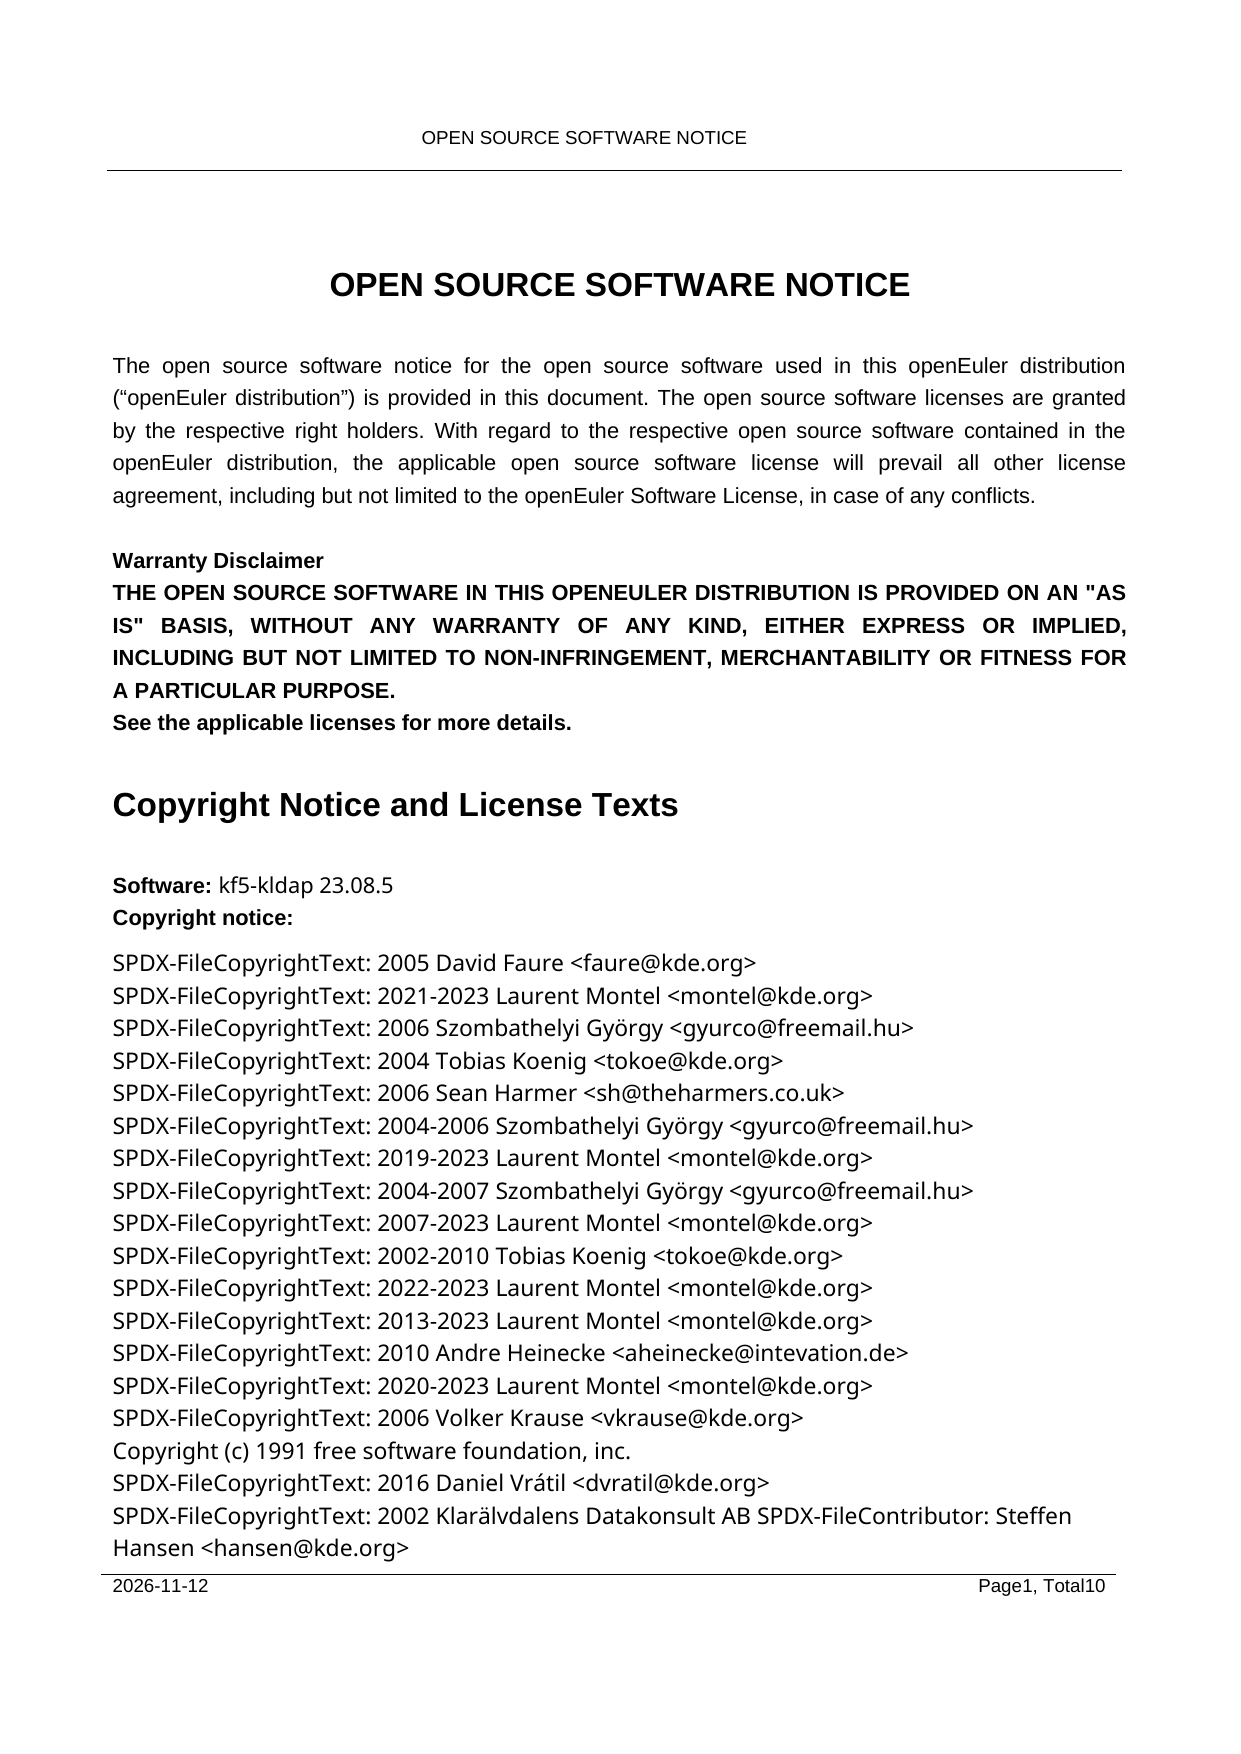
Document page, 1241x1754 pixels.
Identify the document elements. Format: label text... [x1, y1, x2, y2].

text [112, 947, 1128, 1564]
title Software: kf5-kldap 23.08.5 [112, 869, 1128, 901]
text The open source software notice for the open source software used in this openEuler distribution (“openEuler distribution”) is provided in this document. The open source software licenses are granted by the respective right holders. With regard to the respective open source software contained in the openEuler distribution, the applicable open source software license will prevail all other license agreement, including but not limited to the openEuler Software License, in case of any conflicts. [112, 349, 1128, 511]
text Warranty Disclaimer [112, 544, 1128, 576]
text OPEN SOURCE SOFTWARE NOTICE [112, 251, 1128, 316]
text Copyright Notice and License Texts [112, 771, 1128, 836]
text Copyright notice: [112, 901, 1128, 934]
text THE OPEN SOURCE SOFTWARE IN THIS OPENEULER DISTRIBUTION IS PROVIDED ON AN "AS IS" BASIS, WITHOUT ANY WARRANTY OF ANY KIND, EITHER EXPRESS OR IMPLIED, INCLUDING BUT NOT LIMITED TO NON-INFRINGEMENT, MERCHANTABILITY OR FITNESS FOR A PARTICULAR PURPOSE. See the applicable licenses for more details. [112, 576, 1128, 739]
